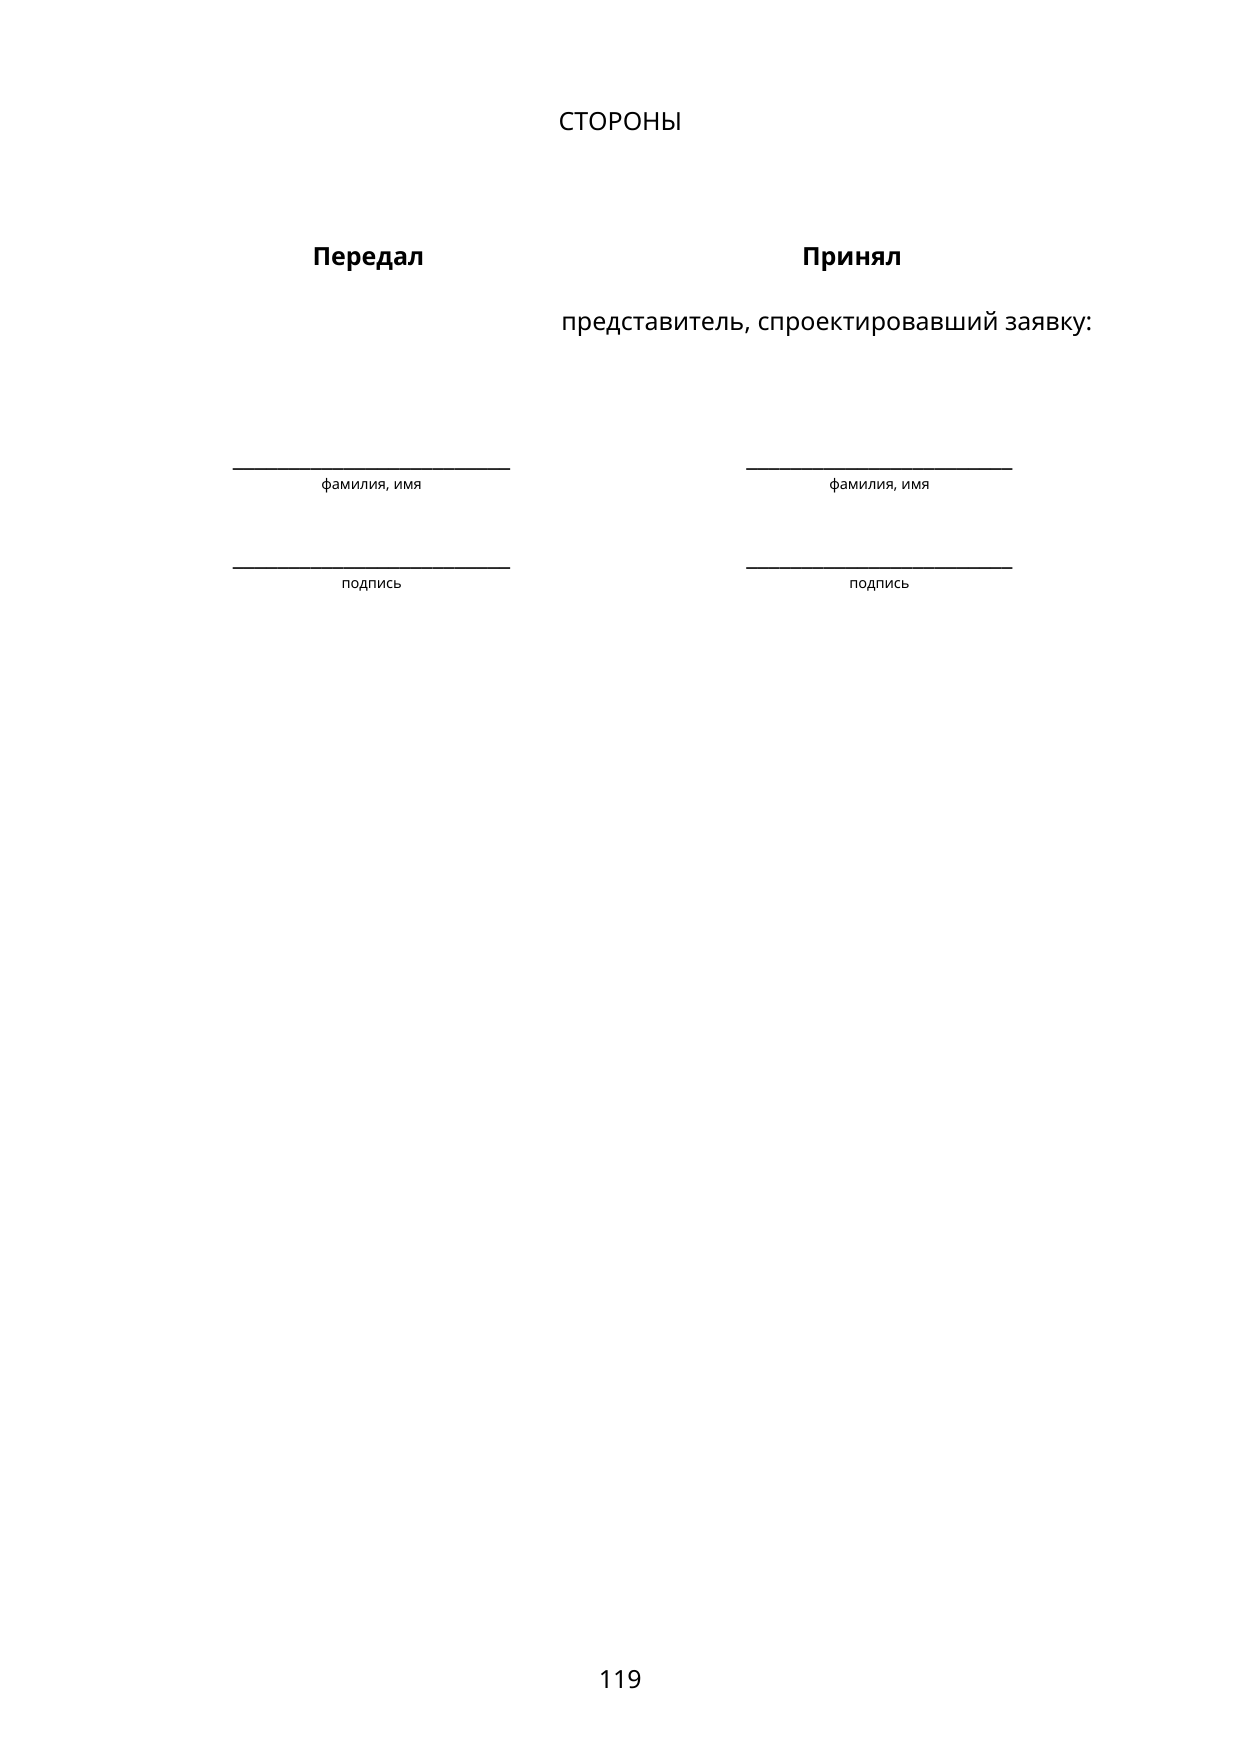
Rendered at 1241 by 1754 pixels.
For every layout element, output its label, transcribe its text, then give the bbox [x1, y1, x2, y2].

table_header Принял [600, 239, 1104, 304]
text представитель, спроектировавший заявку: [148, 304, 1092, 338]
text СТОРОНЫ [148, 103, 1092, 137]
table_header _________________________ фамилия, имя [112, 439, 630, 538]
table_header ________________________ фамилия, имя [630, 439, 1128, 538]
table_cell _________________________ подпись [112, 538, 630, 637]
table_cell ________________________ подпись [630, 538, 1128, 637]
table_header Передал [136, 239, 600, 304]
